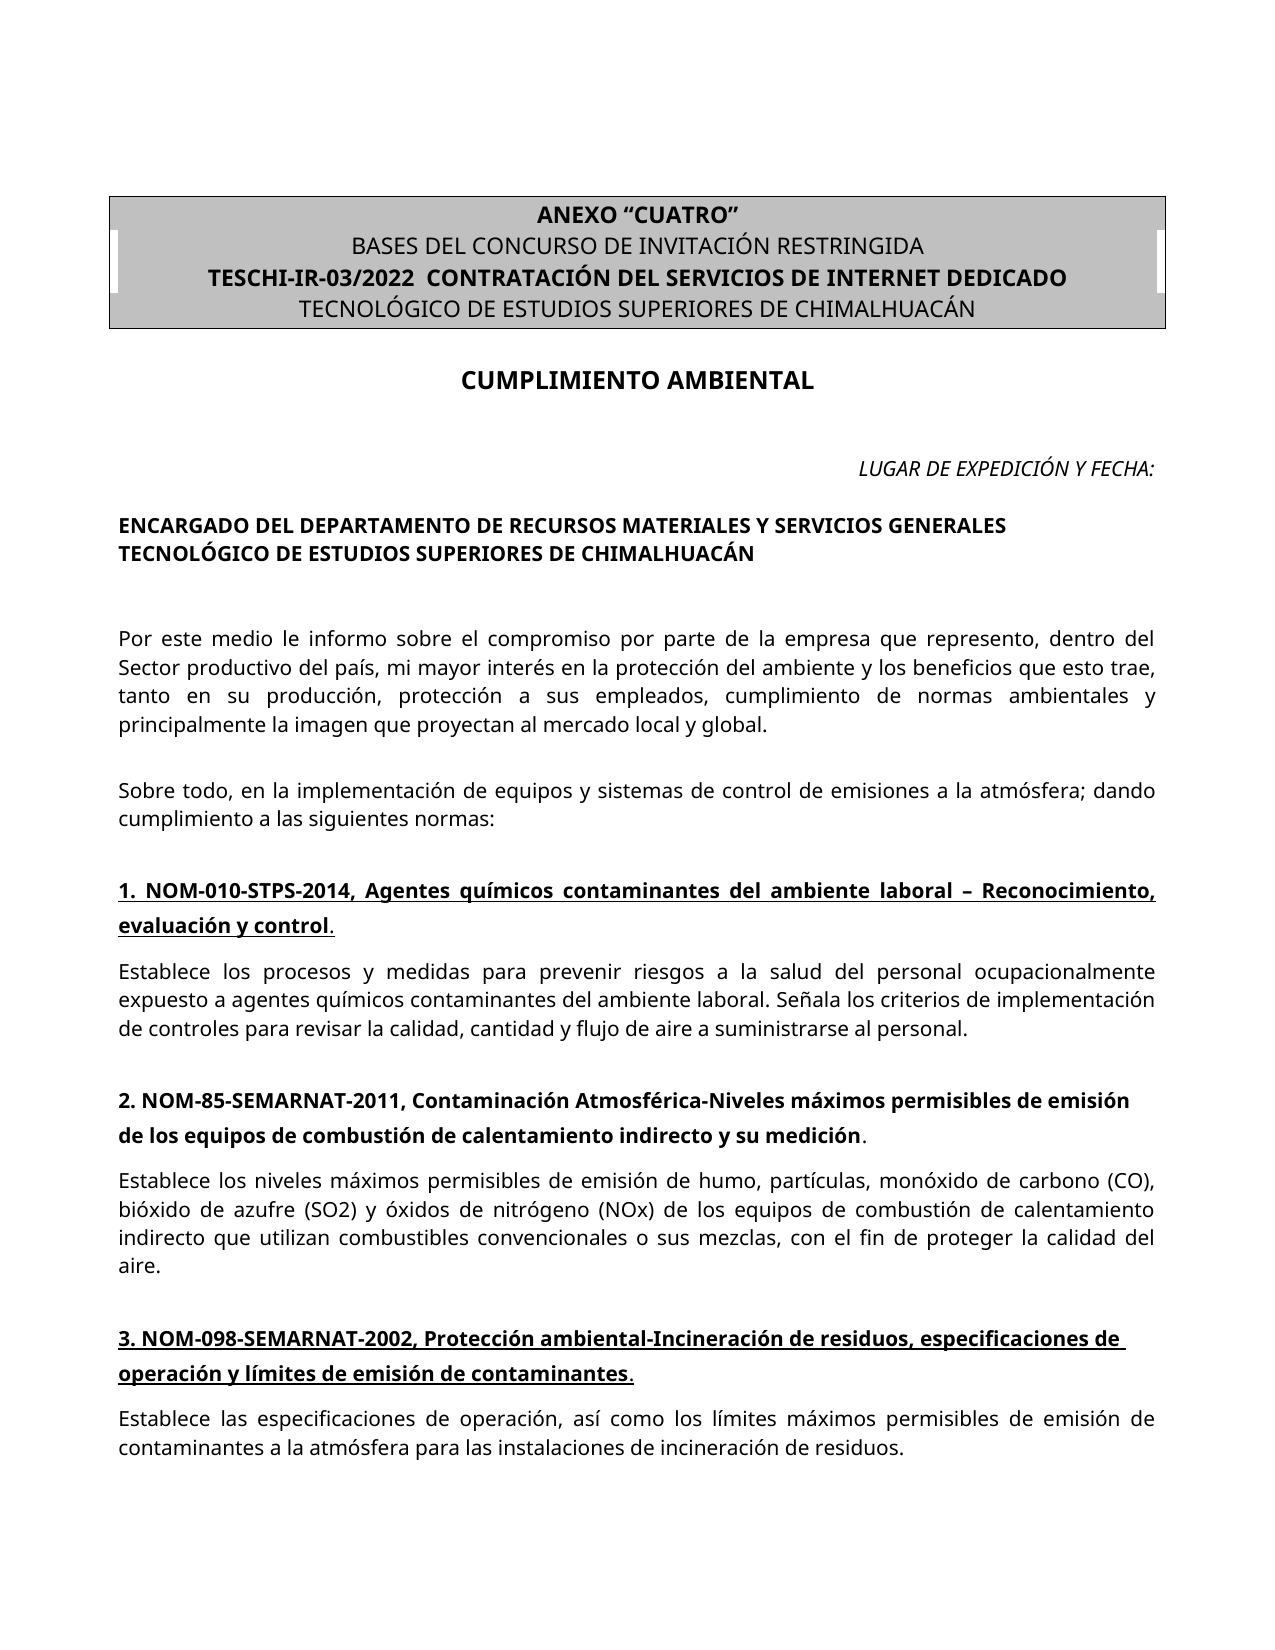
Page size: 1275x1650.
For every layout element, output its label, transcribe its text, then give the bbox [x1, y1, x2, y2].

text Establece las especificaciones de operación, así como los límites máximos permisibles de emisión de contaminantes a la atmósfera para las instalaciones de incineración de residuos. [118, 1404, 1157, 1461]
text ANEXO “CUATRO” [110, 197, 1165, 230]
text 3. NOM-098-SEMARNAT-2002, Protección ambiental-Incineración de residuos, especificaciones de operación y límites de emisión de contaminantes. [118, 1317, 1157, 1387]
text Establece los niveles máximos permisibles de emisión de humo, partículas, monóxido de carbono (CO), bióxido de azufre (SO2) y óxidos de nitrógeno (NOx) de los equipos de combustión de calentamiento indirecto que utilizan combustibles convencionales o sus mezclas, con el fin de proteger la calidad del aire. [118, 1166, 1157, 1280]
text TECNOLÓGICO DE ESTUDIOS SUPERIORES DE CHIMALHUACÁN [110, 289, 1165, 328]
text CUMPLIMIENTO AMBIENTAL [118, 363, 1157, 397]
text LUGAR DE EXPEDICIÓN Y FECHA: [118, 454, 1157, 482]
text 1. NOM-010-STPS-2014, Agentes químicos contaminantes del ambiente laboral – Reconocimiento, evaluación y control. [118, 870, 1157, 940]
text TECNOLÓGICO DE ESTUDIOS SUPERIORES DE CHIMALHUACÁN [118, 539, 1157, 568]
text Establece los procesos y medidas para prevenir riesgos a la salud del personal ocupacionalmente expuesto a agentes químicos contaminantes del ambiente laboral. Señala los criterios de implementación de controles para revisar la calidad, cantidad y flujo de aire a suministrarse al personal. [118, 957, 1157, 1042]
text ENCARGADO DEL DEPARTAMENTO DE RECURSOS MATERIALES Y SERVICIOS GENERALES [118, 511, 1157, 539]
text Sobre todo, en la implementación de equipos y sistemas de control de emisiones a la atmósfera; dando cumplimiento a las siguientes normas: [118, 776, 1157, 833]
text 2. NOM-85-SEMARNAT-2011, Contaminación Atmosférica-Niveles máximos permisibles de emisión de los equipos de combustión de calentamiento indirecto y su medición. [118, 1079, 1157, 1149]
text TESCHI-IR-03/2022 CONTRATACIÓN DEL SERVICIOS DE INTERNET DEDICADO [118, 261, 1157, 289]
text Por este medio le informo sobre el compromiso por parte de la empresa que represento, dentro del Sector productivo del país, mi mayor interés en la protección del ambiente y los beneficios que esto trae, tanto en su producción, protección a sus empleados, cumplimiento de normas ambientales y principalmente la imagen que proyectan al mercado local y global. [118, 624, 1157, 738]
text BASES DEL CONCURSO DE INVITACIÓN RESTRINGIDA [118, 230, 1157, 261]
